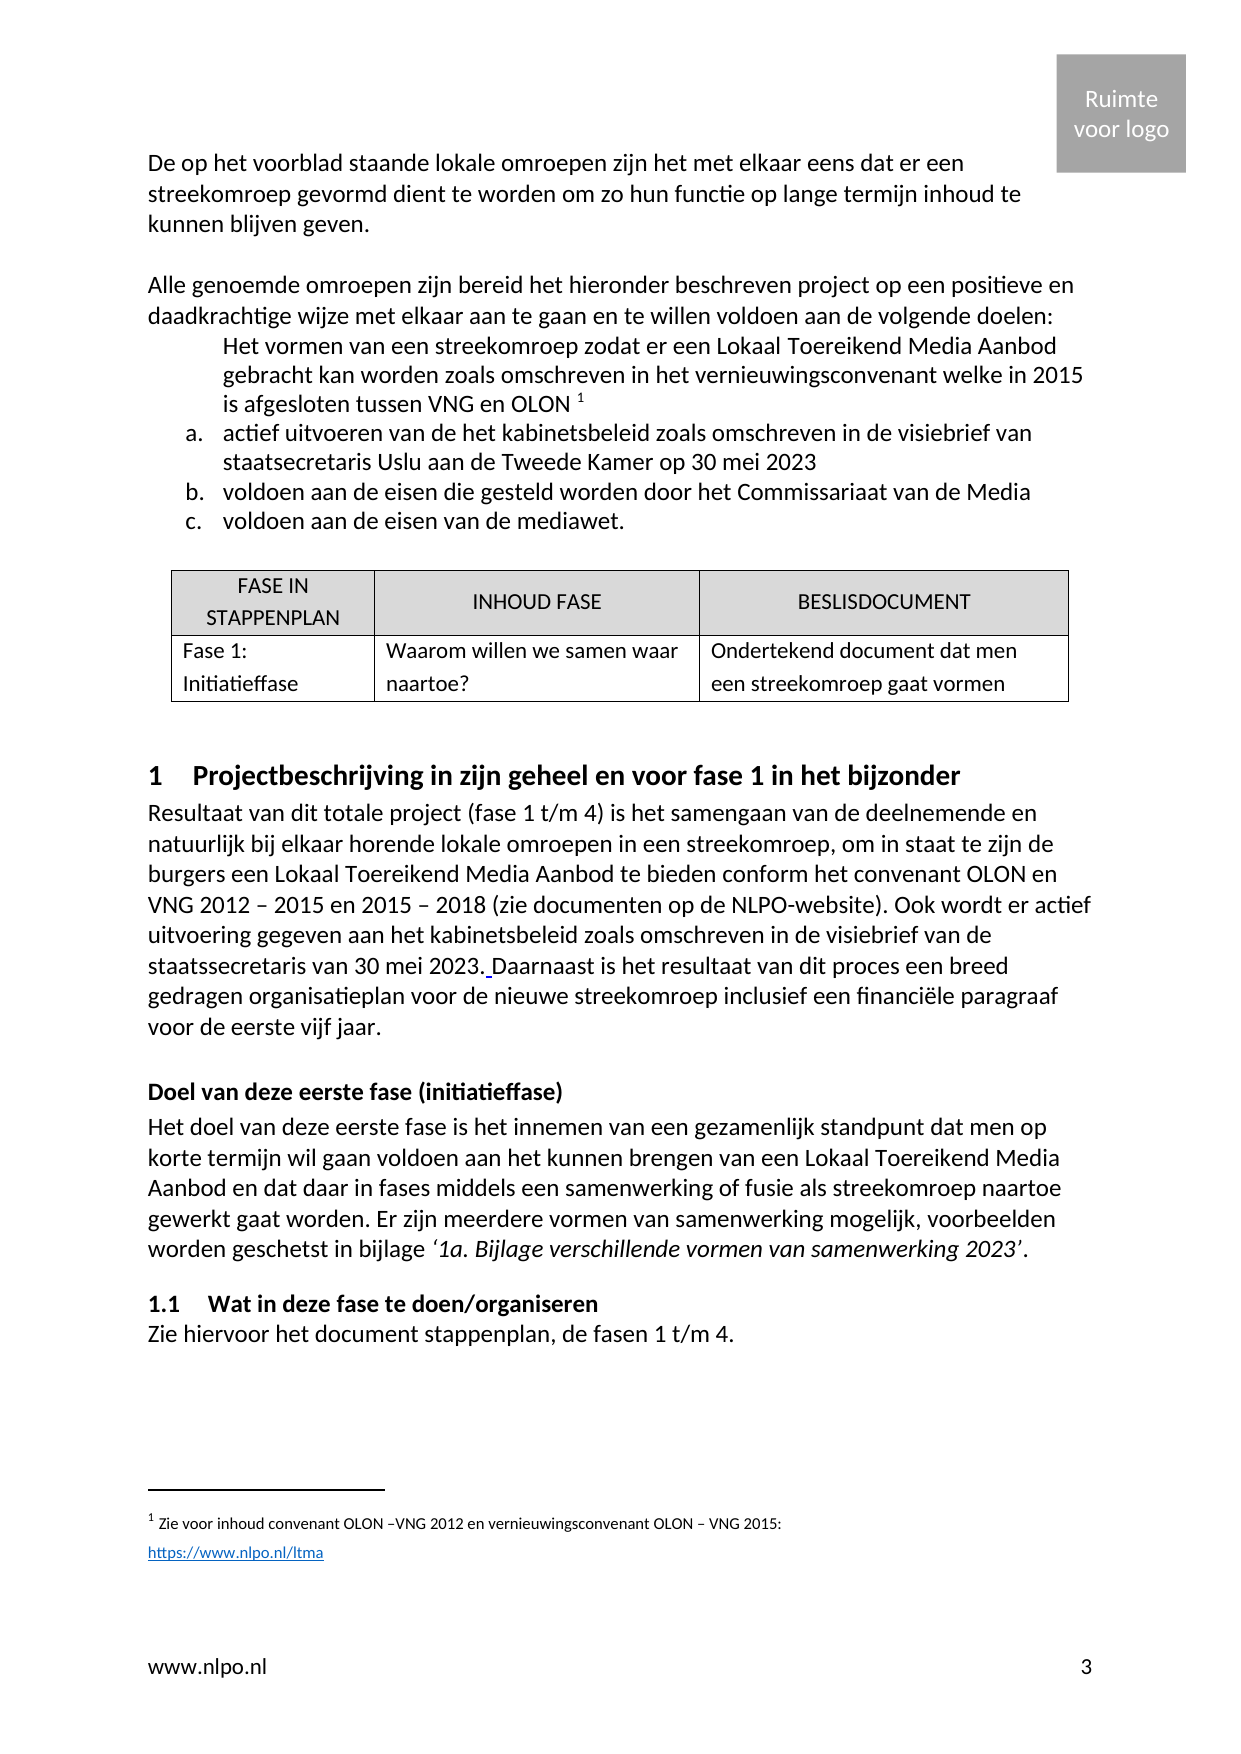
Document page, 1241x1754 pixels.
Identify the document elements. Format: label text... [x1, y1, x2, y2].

subtitle Wat in deze fase te doen/organiseren [148, 1289, 1093, 1318]
list Het vormen van een streekomroep zodat er een Lokaal Toereikend Media Aanbod gebracht kan worden zoals omschreven in het vernieuwingsconvenant welke in 2015 is afgesloten tussen VNG en OLON [223, 331, 1093, 418]
text Doel van deze eerste fase (initiatieffase) [148, 1077, 1093, 1107]
text De op het voorblad staande lokale omroepen zijn het met elkaar eens dat er een streekomroep gevormd dient te worden om zo hun functie op lange termijn inhoud te kunnen blijven geven. [148, 148, 1093, 239]
list actief uitvoeren van de het kabinetsbeleid zoals omschreven in de visiebrief van staatsecretaris Uslu aan de Tweede Kamer op 30 mei 2023 [185, 418, 1093, 477]
subtitle Projectbeschrijving in zijn geheel en voor fase 1 in het bijzonder [148, 762, 1093, 791]
table_header FASE IN STAPPENPLAN [172, 571, 374, 635]
table_cell Fase 1: Initiatieffase [172, 636, 374, 701]
table_cell Waarom willen we samen waar naartoe? [375, 636, 699, 701]
table_header BESLISDOCUMENT [700, 571, 1068, 635]
table_header INHOUD FASE [375, 571, 699, 635]
text Resultaat van dit totale project (fase 1 t/m 4) is het samengaan van de deelnemende en natuurlijk bij elkaar horende lokale omroepen in een streekomroep, om in staat te zijn de burgers een Lokaal Toereikend Media Aanbod te bieden conform het convenant OLON en VNG 2012 – 2015 en 2015 – 2018 (zie documenten op de NLPO-website). Ook wordt er actief uitvoering gegeven aan het kabinetsbeleid zoals omschreven in de visiebrief van de staatssecretaris van 30 mei 2023. Daarnaast is het resultaat van dit proces een breed gedragen organisatieplan voor de nieuwe streekomroep inclusief een financiële paragraaf voor de eerste vijf jaar. [148, 797, 1093, 1042]
table_cell Ondertekend document dat men een streekomroep gaat vormen [700, 636, 1068, 701]
text Het doel van deze eerste fase is het innemen van een gezamenlijk standpunt dat men op korte termijn wil gaan voldoen aan het kunnen brengen van een Lokaal Toereikend Media Aanbod en dat daar in fases middels een samenwerking of fusie als streekomroep naartoe gewerkt gaat worden. Er zijn meerdere vormen van samenwerking mogelijk, voorbeelden worden geschetst in bijlage ‘1a. Bijlage verschillende vormen van samenwerking 2023’. [148, 1112, 1093, 1264]
list voldoen aan de eisen van de mediawet. [185, 506, 1093, 535]
list voldoen aan de eisen die gesteld worden door het Commissariaat van de Media [185, 477, 1093, 506]
text Alle genoemde omroepen zijn bereid het hieronder beschreven project op een positieve en daadkrachtige wijze met elkaar aan te gaan en te willen voldoen aan de volgende doelen: [148, 270, 1093, 331]
text Zie hiervoor het document stappenplan, de fasen 1 t/m 4. [148, 1318, 1093, 1349]
